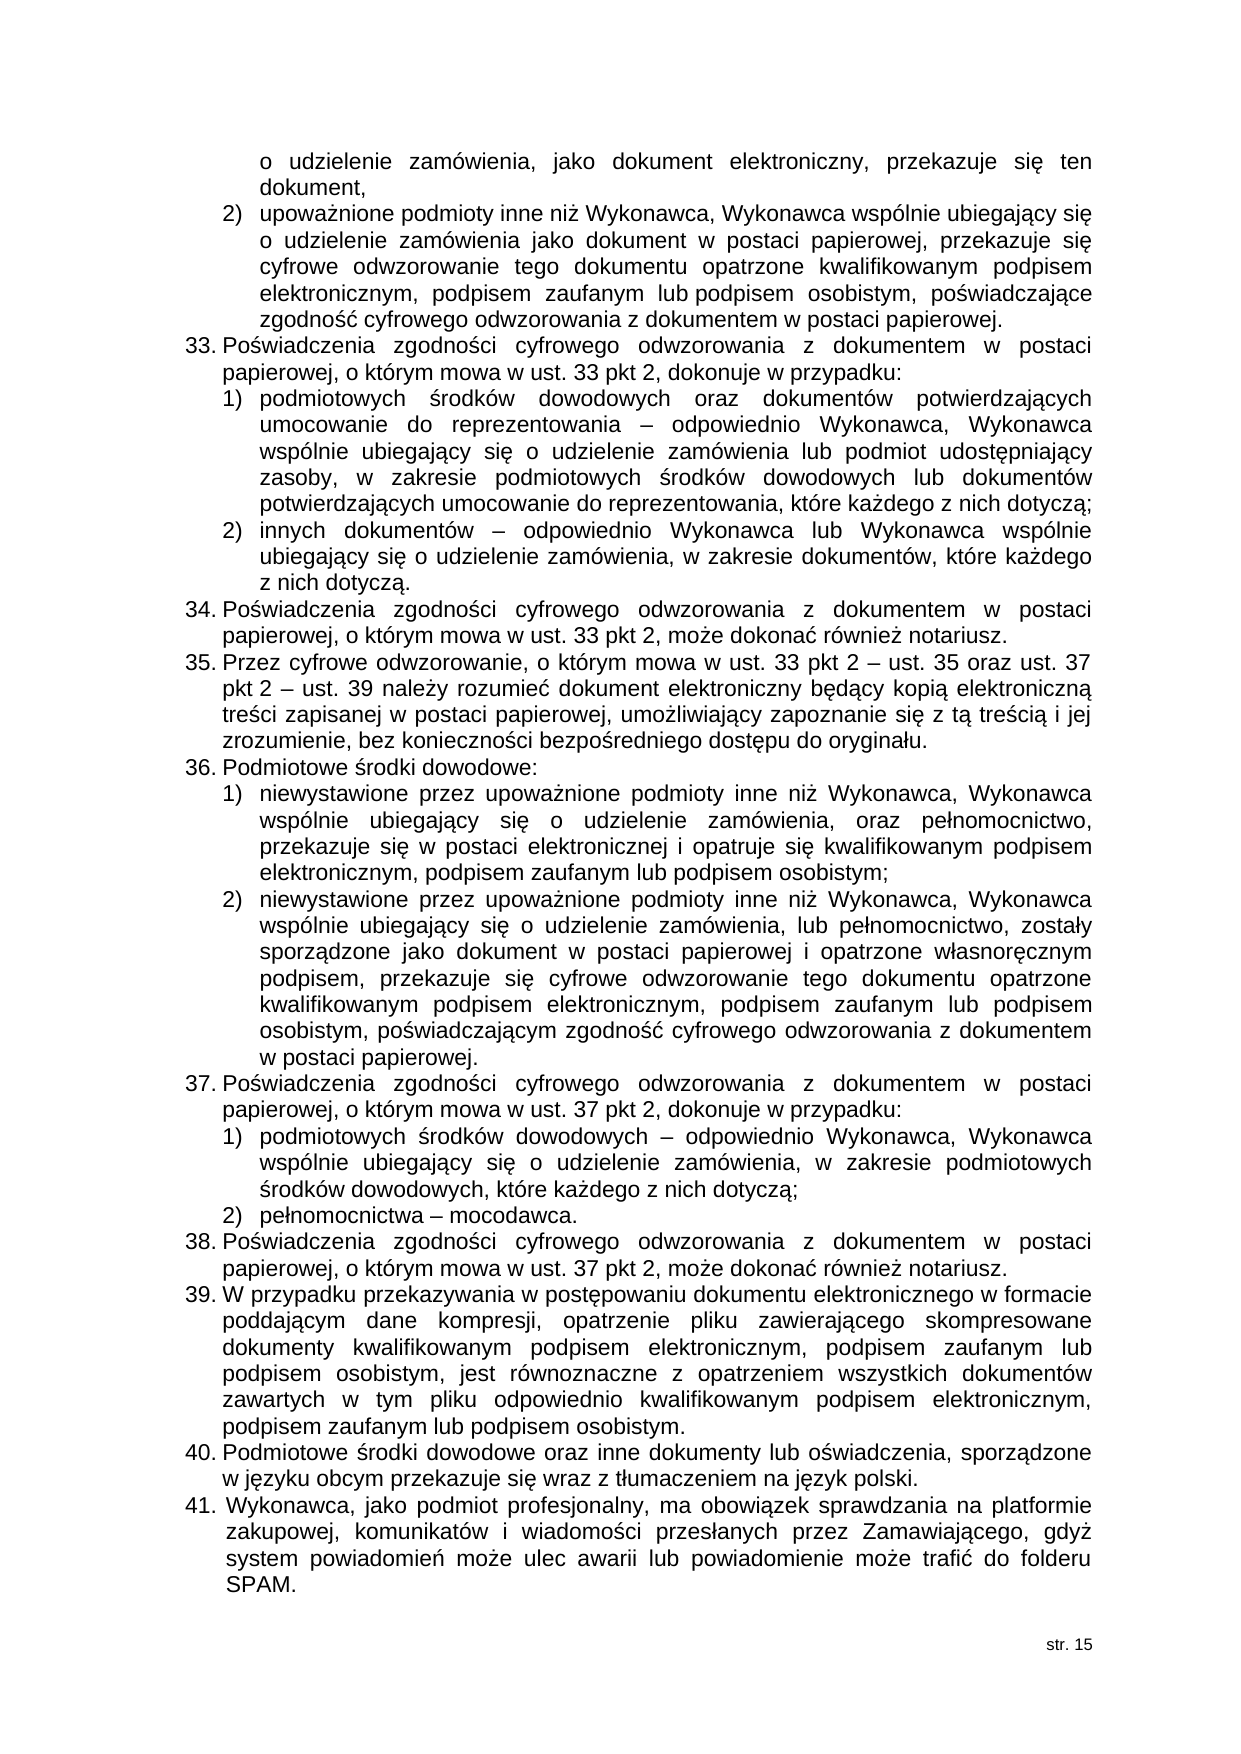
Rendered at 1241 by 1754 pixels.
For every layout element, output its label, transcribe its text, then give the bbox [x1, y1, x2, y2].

list W przypadku przekazywania w postępowaniu dokumentu elektronicznego w formacie poddającym dane kompresji, opatrzenie pliku zawierającego skompresowane dokumenty kwalifikowanym podpisem elektronicznym, podpisem zaufanym lub podpisem osobistym, jest równoznaczne z opatrzeniem wszystkich dokumentów zawartych w tym pliku odpowiednio kwalifikowanym podpisem elektronicznym, podpisem zaufanym lub podpisem osobistym. [185, 1281, 1092, 1439]
list Przez cyfrowe odwzorowanie, o którym mowa w ust. 33 pkt 2 – ust. 35 oraz ust. 37 pkt 2 – ust. 39 należy rozumieć dokument elektroniczny będący kopią elektroniczną treści zapisanej w postaci papierowej, umożliwiający zapoznanie się z tą treścią i jej zrozumienie, bez konieczności bezpośredniego dostępu do oryginału. [185, 648, 1092, 754]
list podmiotowych środków dowodowych oraz dokumentów potwierdzających umocowanie do reprezentowania – odpowiednio Wykonawca, Wykonawca wspólnie ubiegający się o udzielenie zamówienia lub podmiot udostępniający zasoby, w zakresie podmiotowych środków dowodowych lub dokumentów potwierdzających umocowanie do reprezentowania, które każdego z nich dotyczą; [222, 385, 1092, 517]
list podmiotowych środków dowodowych – odpowiednio Wykonawca, Wykonawca wspólnie ubiegający się o udzielenie zamówienia, w zakresie podmiotowych środków dowodowych, które każdego z nich dotyczą; [222, 1123, 1092, 1202]
list innych dokumentów – odpowiednio Wykonawca lub Wykonawca wspólnie ubiegający się o udzielenie zamówienia, w zakresie dokumentów, które każdego z nich dotyczą. [222, 517, 1092, 596]
list Poświadczenia zgodności cyfrowego odwzorowania z dokumentem w postaci papierowej, o którym mowa w ust. 37 pkt 2, może dokonać również notariusz. [185, 1228, 1092, 1281]
list niewystawione przez upoważnione podmioty inne niż Wykonawca, Wykonawca wspólnie ubiegający się o udzielenie zamówienia, lub pełnomocnictwo, zostały sporządzone jako dokument w postaci papierowej i opatrzone własnoręcznym podpisem, przekazuje się cyfrowe odwzorowanie tego dokumentu opatrzone kwalifikowanym podpisem elektronicznym, podpisem zaufanym lub podpisem osobistym, poświadczającym zgodność cyfrowego odwzorowania z dokumentem w postaci papierowej. [222, 886, 1092, 1070]
list pełnomocnictwa – mocodawca. [222, 1202, 1092, 1228]
list Poświadczenia zgodności cyfrowego odwzorowania z dokumentem w postaci papierowej, o którym mowa w ust. 37 pkt 2, dokonuje w przypadku: [185, 1070, 1092, 1123]
list Poświadczenia zgodności cyfrowego odwzorowania z dokumentem w postaci papierowej, o którym mowa w ust. 33 pkt 2, może dokonać również notariusz. [185, 596, 1092, 648]
list niewystawione przez upoważnione podmioty inne niż Wykonawca, Wykonawca wspólnie ubiegający się o udzielenie zamówienia, oraz pełnomocnictwo, przekazuje się w postaci elektronicznej i opatruje się kwalifikowanym podpisem elektronicznym, podpisem zaufanym lub podpisem osobistym; [222, 780, 1092, 886]
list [222, 148, 1092, 200]
list upoważnione podmioty inne niż Wykonawca, Wykonawca wspólnie ubiegający się o udzielenie zamówienia jako dokument w postaci papierowej, przekazuje się cyfrowe odwzorowanie tego dokumentu opatrzone kwalifikowanym podpisem elektronicznym, podpisem zaufanym lub podpisem osobistym, poświadczające zgodność cyfrowego odwzorowania z dokumentem w postaci papierowej. [222, 200, 1092, 332]
list Podmiotowe środki dowodowe oraz inne dokumenty lub oświadczenia, sporządzone w języku obcym przekazuje się wraz z tłumaczeniem na język polski. [185, 1439, 1092, 1492]
list Wykonawca, jako podmiot profesjonalny, ma obowiązek sprawdzania na platformie zakupowej, komunikatów i wiadomości przesłanych przez Zamawiającego, gdyż system powiadomień może ulec awarii lub powiadomienie może trafić do folderu SPAM. [185, 1492, 1092, 1597]
list Podmiotowe środki dowodowe: [185, 754, 1092, 780]
list Poświadczenia zgodności cyfrowego odwzorowania z dokumentem w postaci papierowej, o którym mowa w ust. 33 pkt 2, dokonuje w przypadku: [185, 332, 1092, 385]
